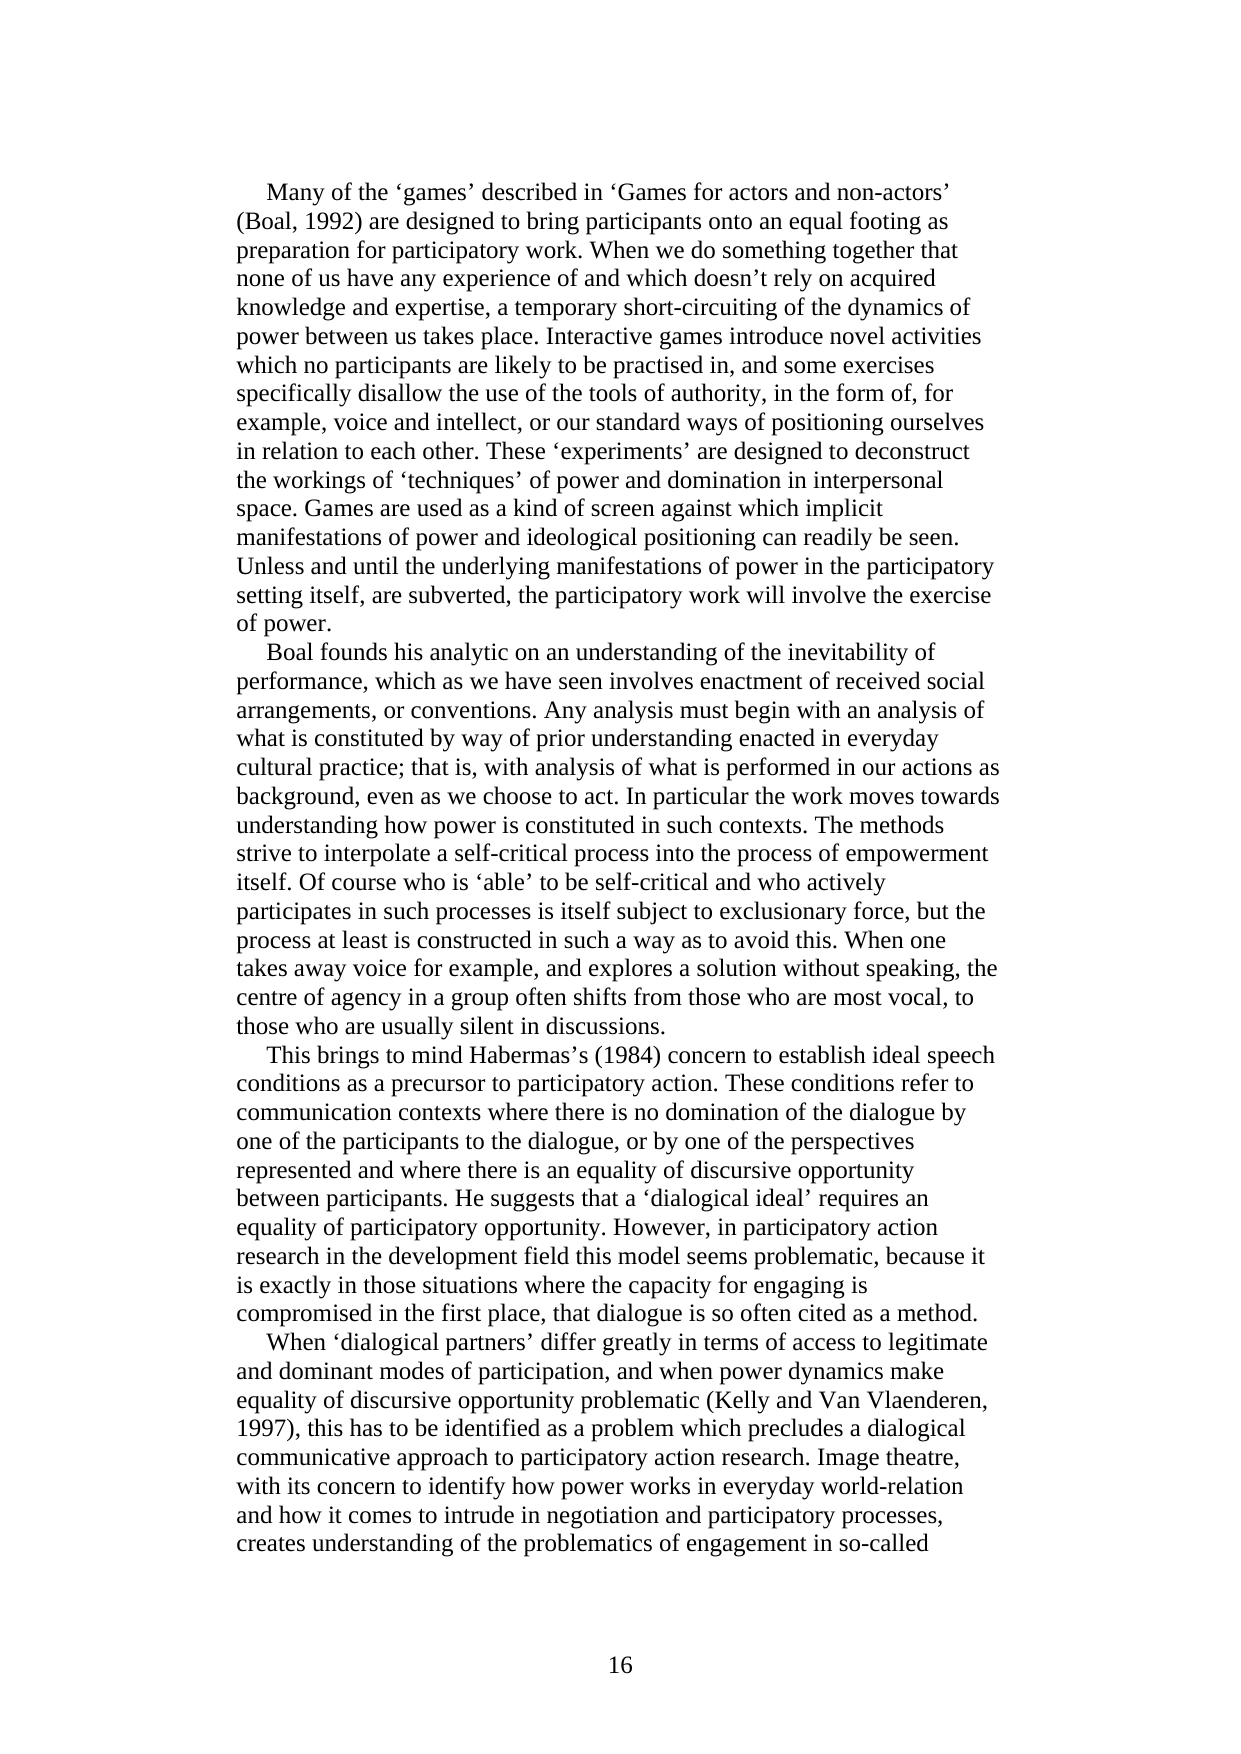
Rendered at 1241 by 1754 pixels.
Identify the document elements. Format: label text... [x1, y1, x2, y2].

text This brings to mind Habermas’s (1984) concern to establish ideal speech conditions as a precursor to participatory action. These conditions refer to communication contexts where there is no domination of the dialogue by one of the participants to the dialogue, or by one of the perspectives represented and where there is an equality of discursive opportunity between participants. He suggests that a ‘dialogical ideal’ requires an equality of participatory opportunity. However, in participatory action research in the development field this model seems problematic, because it is exactly in those situations where the capacity for engaging is compromised in the first place, that dialogue is so often cited as a method. [236, 1040, 1004, 1327]
text Many of the ‘games’ described in ‘Games for actors and non-actors’ (Boal, 1992) are designed to bring participants onto an equal footing as preparation for participatory work. When we do something together that none of us have any experience of and which doesn’t rely on acquired knowledge and expertise, a temporary short-circuiting of the dynamics of power between us takes place. Interactive games introduce novel activities which no participants are likely to be practised in, and some exercises specifically disallow the use of the tools of authority, in the form of, for example, voice and intellect, or our standard ways of positioning ourselves in relation to each other. These ‘experiments’ are designed to deconstruct the workings of ‘techniques’ of power and domination in interpersonal space. Games are used as a kind of screen against which implicit manifestations of power and ideological positioning can readily be seen. Unless and until the underlying manifestations of power in the participatory setting itself, are subverted, the participatory work will involve the exercise of power. [236, 177, 1004, 637]
text Boal founds his analytic on an understanding of the inevitability of performance, which as we have seen involves enactment of received social arrangements, or conventions. Any analysis must begin with an analysis of what is constituted by way of prior understanding enacted in everyday cultural practice; that is, with analysis of what is performed in our actions as background, even as we choose to act. In particular the work moves towards understanding how power is constituted in such contexts. The methods strive to interpolate a self-critical process into the process of empowerment itself. Of course who is ‘able’ to be self-critical and who actively participates in such processes is itself subject to exclusionary force, but the process at least is constructed in such a way as to avoid this. When one takes away voice for example, and explores a solution without speaking, the centre of agency in a group often shifts from those who are most vocal, to those who are usually silent in discussions. [236, 637, 1004, 1040]
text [236, 1327, 1004, 1557]
